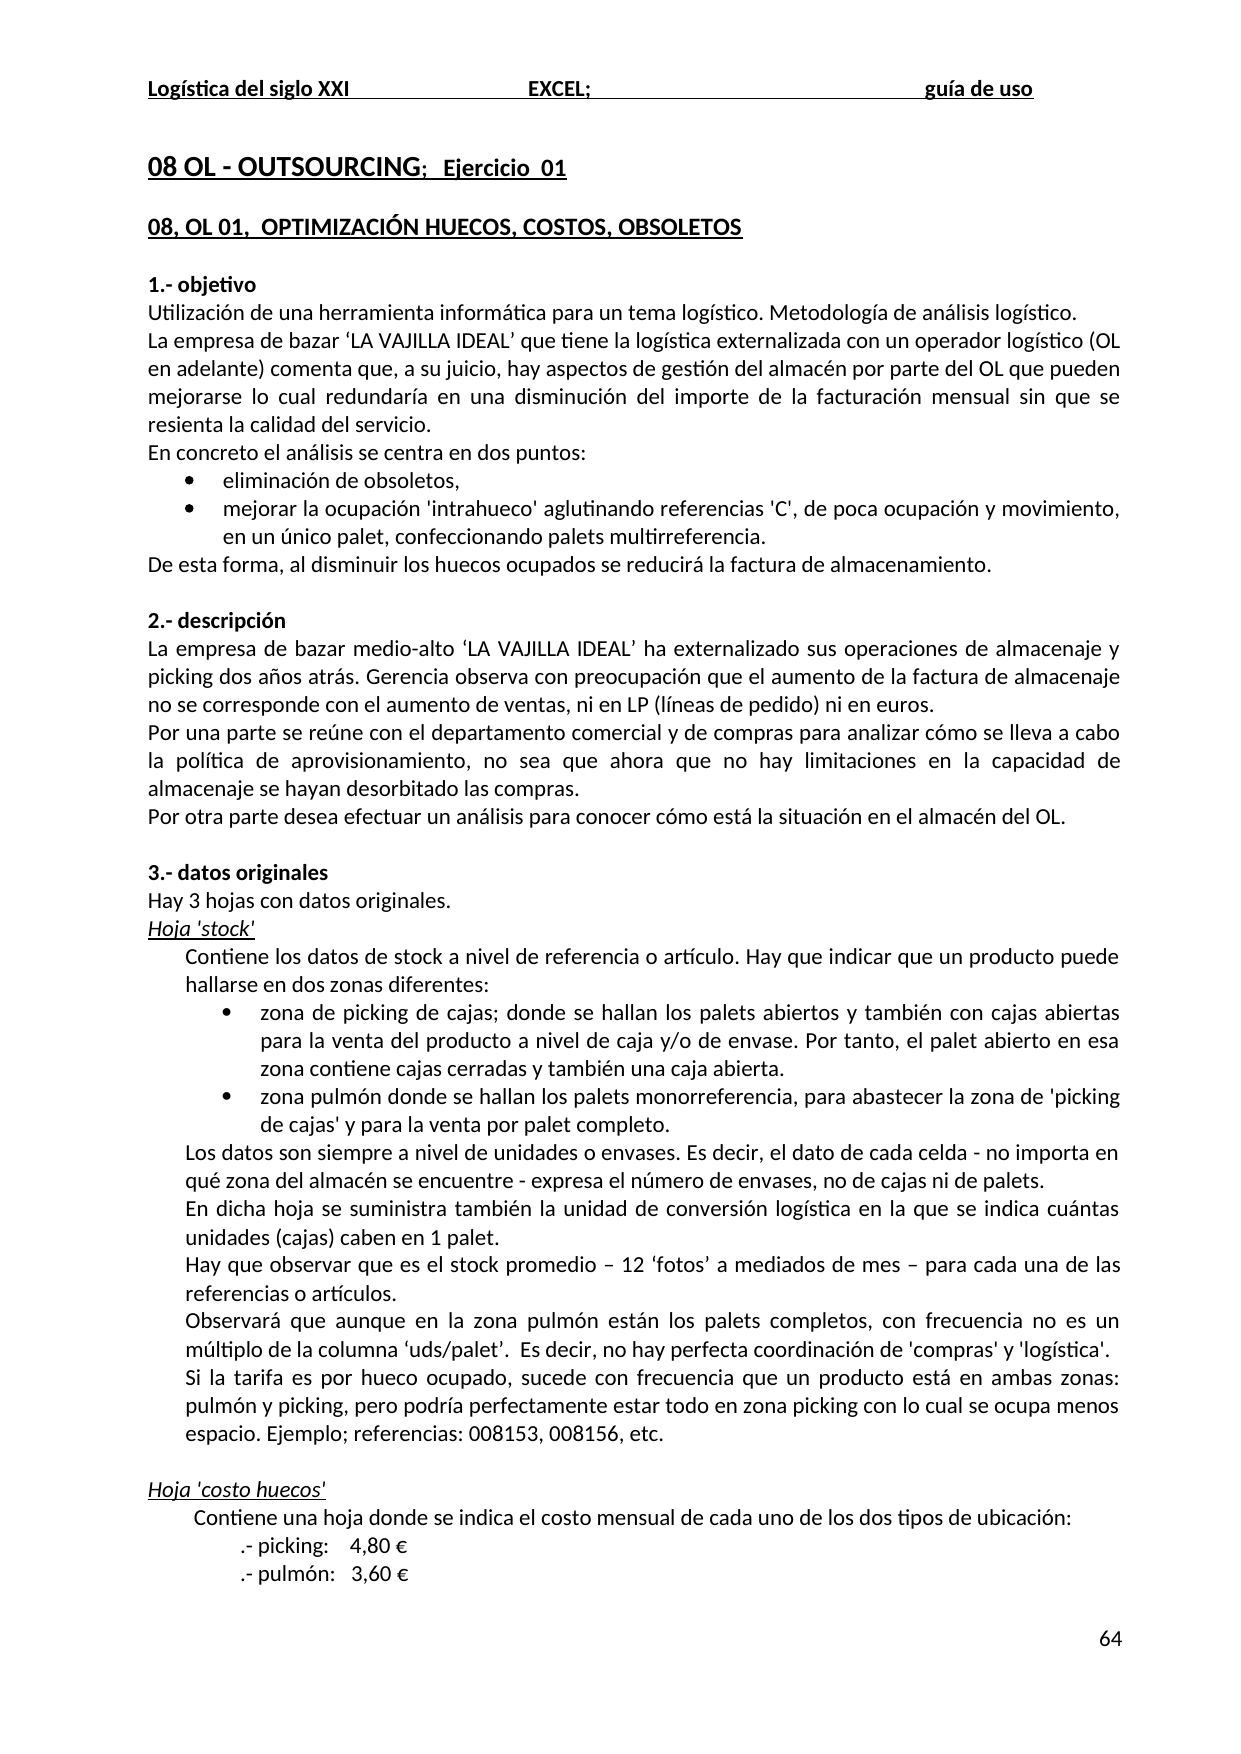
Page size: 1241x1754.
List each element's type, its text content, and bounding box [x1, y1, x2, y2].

text .- pulmón: 3,60 € [240, 1559, 1122, 1587]
list eliminación de obsoletos, [185, 466, 1122, 494]
list zona pulmón donde se hallan los palets monorreferencia, para abastecer la zona de 'picking de cajas' y para la venta por palet completo. [223, 1082, 1122, 1138]
list zona de picking de cajas; donde se hallan los palets abiertos y también con cajas abiertas para la venta del producto a nivel de caja y/o de envase. Por tanto, el palet abierto en esa zona contiene cajas cerradas y también una caja abierta. [223, 998, 1122, 1082]
list 2.- descripción [148, 606, 1122, 634]
text En dicha hoja se suministra también la unidad de conversión logística en la que se indica cuántas unidades (cajas) caben en 1 palet. [185, 1194, 1122, 1251]
list En concreto el análisis se centra en dos puntos: [118, 438, 1122, 466]
text 3.- datos originales [148, 858, 1122, 886]
text Contiene una hoja donde se indica el costo mensual de cada uno de los dos tipos de ubicación: [194, 1503, 1122, 1531]
list La empresa de bazar medio-alto ‘LA VAJILLA IDEAL’ ha externalizado sus operaciones de almacenaje y picking dos años atrás. Gerencia observa con preocupación que el aumento de la factura de almacenaje no se corresponde con el aumento de ventas, ni en LP (líneas de pedido) ni en euros. [148, 634, 1122, 718]
text Hoja 'costo huecos' [148, 1475, 1122, 1503]
list Por otra parte desea efectuar un análisis para conocer cómo está la situación en el almacén del OL. [148, 802, 1122, 830]
text Si la tarifa es por hueco ocupado, sucede con frecuencia que un producto está en ambas zonas: pulmón y picking, pero podría perfectamente estar todo en zona picking con lo cual se ocupa menos espacio. Ejemplo; referencias: 008153, 008156, etc. [185, 1363, 1122, 1447]
list 1.- objetivo [148, 270, 1122, 298]
text 08 OL - OUTSOURCING; Ejercicio 01 [148, 148, 1122, 183]
list De esta forma, al disminuir los huecos ocupados se reducirá la factura de almacenamiento. [148, 550, 1122, 578]
list Por una parte se reúne con el departamento comercial y de compras para analizar cómo se lleva a cabo la política de aprovisionamiento, no sea que ahora que no hay limitaciones en la capacidad de almacenaje se hayan desorbitado las compras. [148, 718, 1122, 802]
list La empresa de bazar ‘LA VAJILLA IDEAL’ que tiene la logística externalizada con un operador logístico (OL en adelante) comenta que, a su juicio, hay aspectos de gestión del almacén por parte del OL que pueden mejorarse lo cual redundaría en una disminución del importe de la facturación mensual sin que se resienta la calidad del servicio. [118, 326, 1122, 438]
text Los datos son siempre a nivel de unidades o envases. Es decir, el dato de cada celda - no importa en qué zona del almacén se encuentre - expresa el número de envases, no de cajas ni de palets. [185, 1138, 1122, 1194]
text Contiene los datos de stock a nivel de referencia o artículo. Hay que indicar que un producto puede hallarse en dos zonas diferentes: [185, 942, 1122, 998]
text Utilización de una herramienta informática para un tema logístico. Metodología de análisis logístico. [148, 298, 1122, 326]
text .- picking: 4,80 € [240, 1531, 1122, 1559]
text Hoja 'stock' [148, 914, 1122, 942]
list mejorar la ocupación 'intrahueco' aglutinando referencias 'C', de poca ocupación y movimiento, en un único palet, confeccionando palets multirreferencia. [185, 494, 1122, 550]
text Hay que observar que es el stock promedio – 12 ‘fotos’ a mediados de mes – para cada una de las referencias o artículos. [185, 1251, 1122, 1307]
text 08, OL 01, OPTIMIZACIÓN HUECOS, COSTOS, OBSOLETOS [148, 211, 1122, 242]
text Observará que aunque en la zona pulmón están los palets completos, con frecuencia no es un múltiplo de la columna ‘uds/palet’. Es decir, no hay perfecta coordinación de 'compras' y 'logística'. [185, 1307, 1122, 1363]
text Hay 3 hojas con datos originales. [148, 886, 1122, 914]
